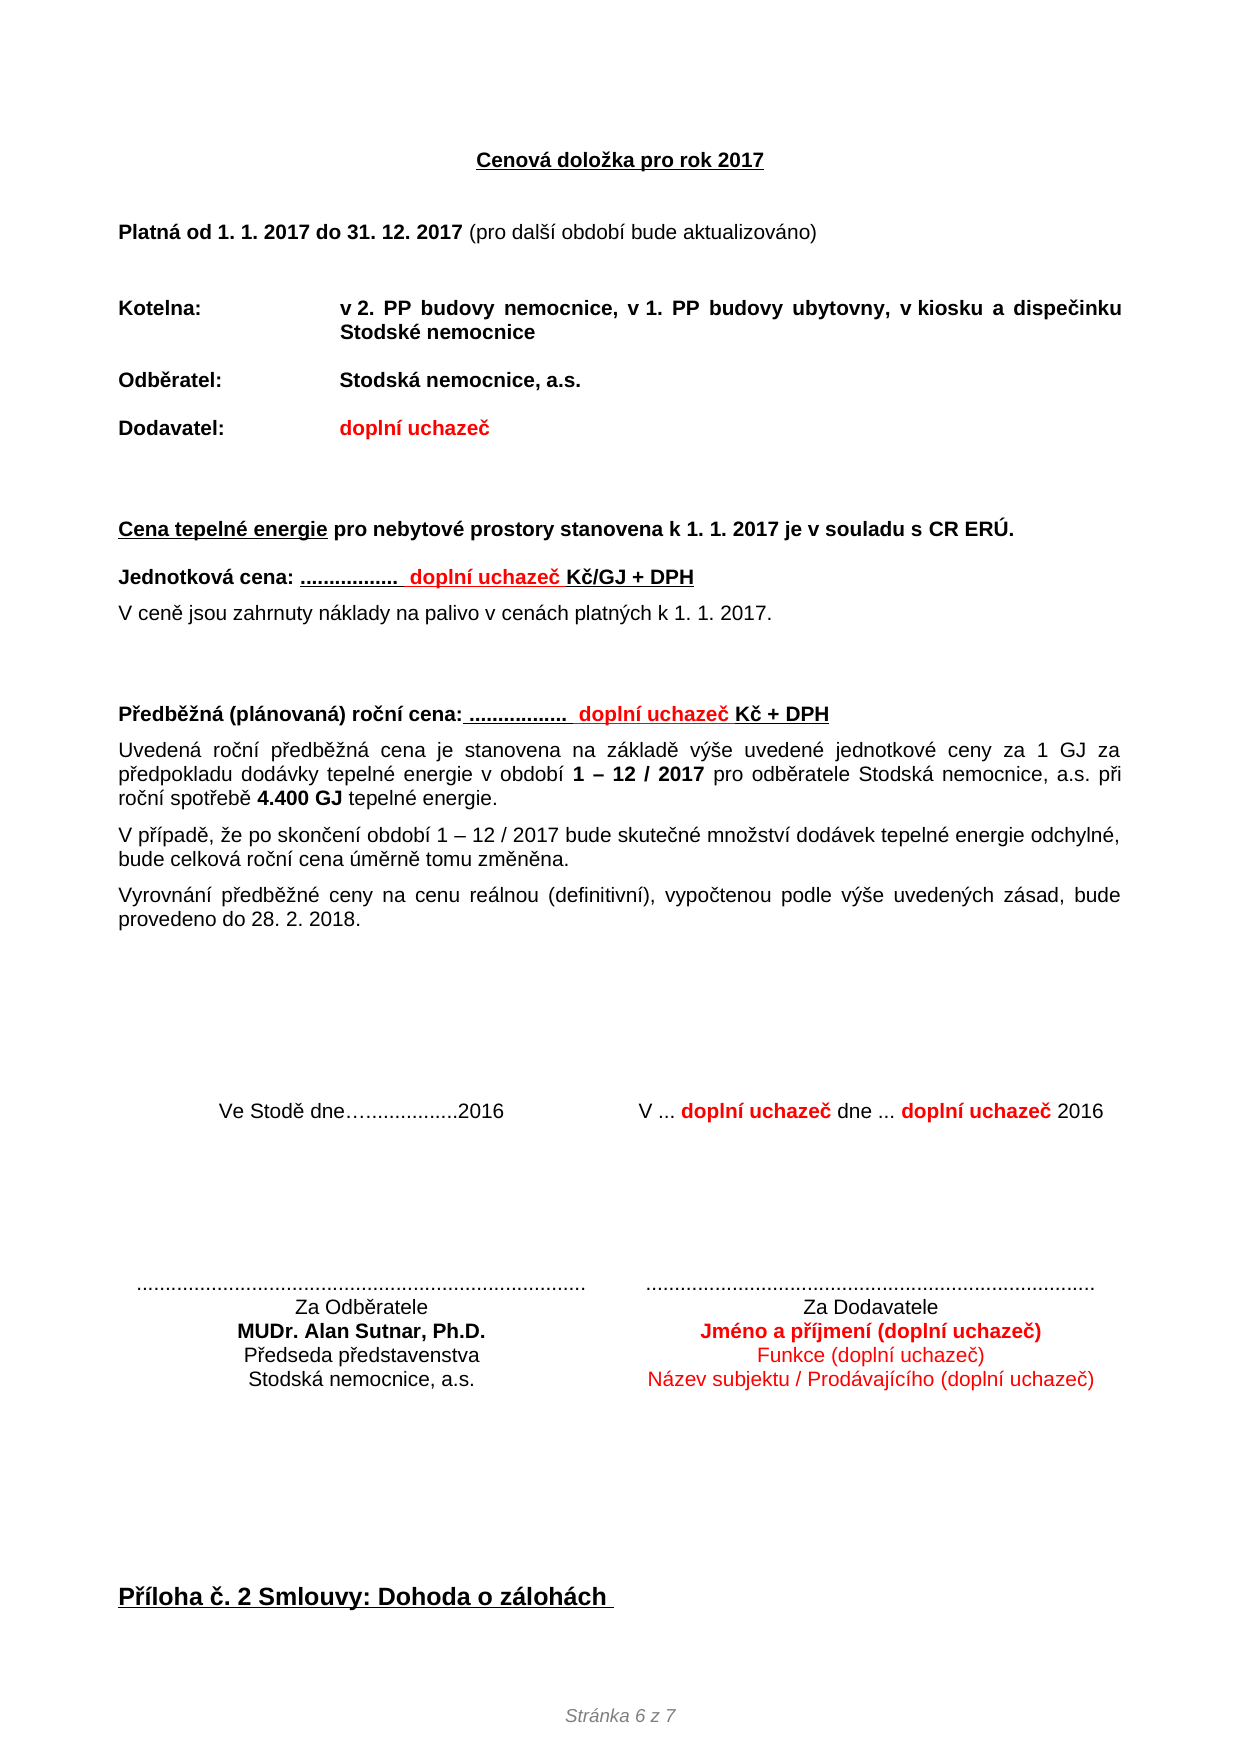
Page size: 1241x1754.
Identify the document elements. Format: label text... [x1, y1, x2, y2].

text Cena tepelné energie pro nebytové prostory stanovena k 1. 1. 2017 je v souladu s CR ERÚ. [118, 517, 1122, 541]
table_cell Název subjektu / Prodávajícího (doplní uchazeč) [616, 1366, 1125, 1390]
text Předběžná (plánovaná) roční cena: ................. doplní uchazeč Kč + DPH [118, 702, 1122, 726]
text Vyrovnání předběžné ceny na cenu reálnou (definitivní), vypočtenou podle výše uvedených zásad, bude provedeno do 28. 2. 2018. [118, 883, 1122, 931]
text V ceně jsou zahrnuty náklady na palivo v cenách platných k 1. 1. 2017. [118, 601, 1122, 625]
table_cell Za Dodavatele [616, 1295, 1125, 1318]
text V případě, že po skončení období 1 – 12 / 2017 bude skutečné množství dodávek tepelné energie odchylné, bude celková roční cena úměrně tomu změněna. [118, 822, 1122, 870]
table_cell .............................................................................. [616, 1123, 1125, 1294]
table_cell Za Odběratele [107, 1295, 616, 1318]
table_header Ve Stodě dne…................2016 [107, 1099, 616, 1122]
text Cenová doložka pro rok 2017 [118, 148, 1122, 172]
text Platná od 1. 1. 2017 do 31. 12. 2017 (pro další období bude aktualizováno) [118, 219, 1122, 243]
text Dodavatel: doplní uchazeč [118, 416, 1122, 440]
text Odběratel: Stodská nemocnice, a.s. [118, 368, 1122, 392]
text Jednotková cena: ................. doplní uchazeč Kč/GJ + DPH [118, 564, 1122, 588]
table_cell .............................................................................. [107, 1123, 616, 1294]
table_cell Jméno a příjmení (doplní uchazeč) [616, 1319, 1125, 1342]
table_cell Stodská nemocnice, a.s. [107, 1366, 616, 1390]
text Uvedená roční předběžná cena je stanovena na základě výše uvedené jednotkové ceny za 1 GJ za předpokladu dodávky tepelné energie v období 1 – 12 / 2017 pro odběratele Stodská nemocnice, a.s. při roční spotřebě 4.400 GJ tepelné energie. [118, 738, 1122, 810]
table_cell Předseda představenstva [107, 1343, 616, 1366]
table_header V ... doplní uchazeč dne ... doplní uchazeč 2016 [616, 1099, 1125, 1122]
table_cell Funkce (doplní uchazeč) [616, 1343, 1125, 1366]
table_cell MUDr. Alan Sutnar, Ph.D. [107, 1319, 616, 1342]
text Kotelna: v 2. PP budovy nemocnice, v 1. PP budovy ubytovny, v kiosku a dispečinku Stodské nemocnice [118, 296, 1122, 344]
text Příloha č. 2 Smlouvy: Dohoda o zálohách [118, 1582, 1122, 1611]
